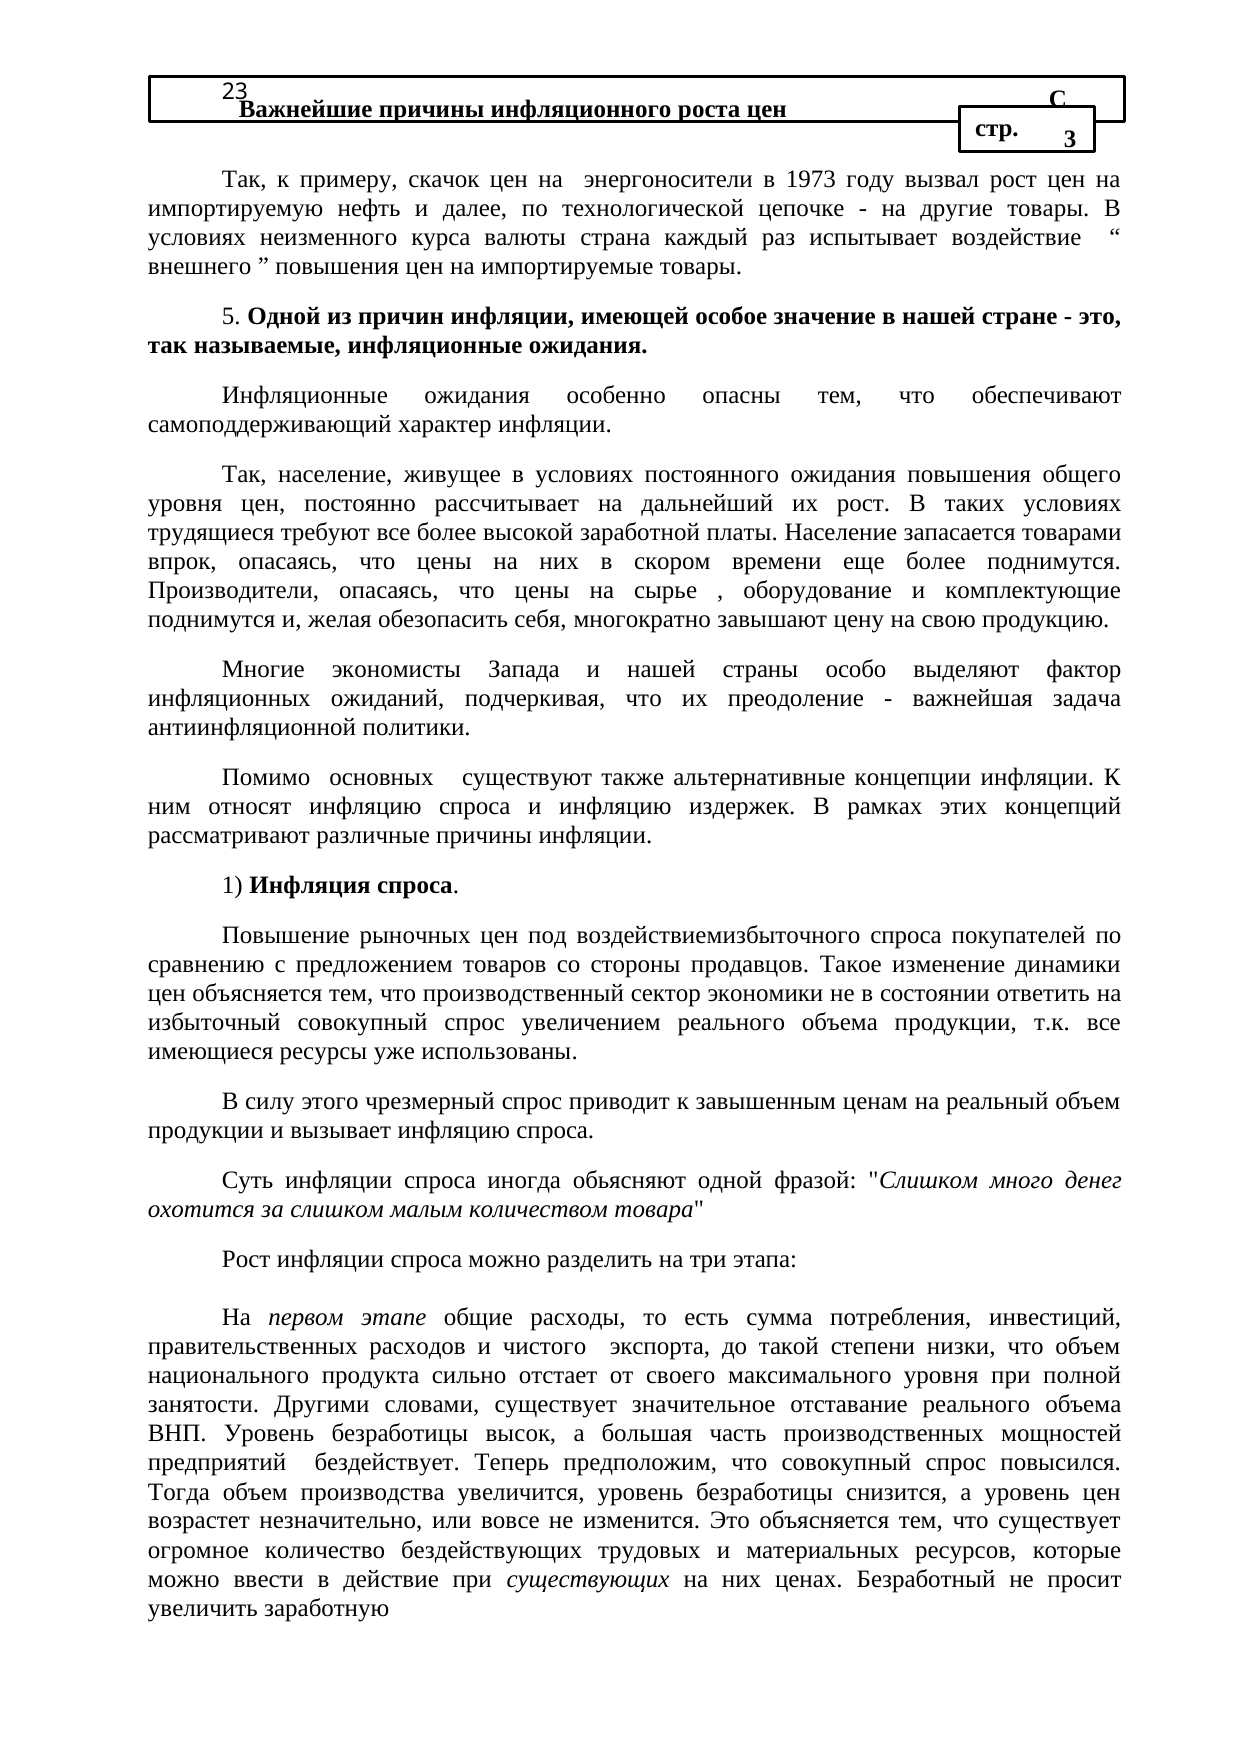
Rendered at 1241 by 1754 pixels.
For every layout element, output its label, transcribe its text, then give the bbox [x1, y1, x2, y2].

text Многие экономисты Запада и нашей страны особо выделяют фактор инфляционных ожиданий, подчеркивая, что их преодоление - важнейшая задача антиинфляционной политики. [148, 654, 1122, 741]
text 1) Инфляция спроса. [148, 870, 1122, 899]
text На первом этапе общие расходы, то есть сумма потребления, инвестиций, правительственных расходов и чистого экспорта, до такой степени низки, что объем национального продукта сильно отстает от своего максимального уровня при полной занятости. Другими словами, существует значительное отставание реального объема ВНП. Уровень безработицы высок, а большая часть производственных мощностей предприятий бездействует. Теперь предположим, что совокупный спрос повысился. Тогда объем производства увеличится, уровень безработицы снизится, а уровень цен возрастет незначительно, или вовсе не изменится. Это объясняется тем, что существует огромное количество бездействующих трудовых и материальных ресурсов, которые можно ввести в действие при существующих на них ценах. Безработный не просит увеличить заработную [148, 1302, 1122, 1622]
text Рост инфляции спроса можно разделить на три этапа: [148, 1244, 1122, 1273]
text Повышение рыночных цен под воздействиемизбыточного спроса покупателей по сравнению с предложением товаров со стороны продавцов. Такое изменение динамики цен объясняется тем, что производственный сектор экономики не в состоянии ответить на избыточный совокупный спрос увеличением реального объема продукции, т.к. все имеющиеся ресурсы уже использованы. [148, 920, 1122, 1065]
text В силу этого чрезмерный спрос приводит к завышенным ценам на реальный объем продукции и вызывает инфляцию спроса. [148, 1086, 1122, 1144]
text Инфляционные ожидания особенно опасны тем, что обеспечивают самоподдерживающий характер инфляции. [148, 380, 1122, 438]
text Так, население, живущее в условиях постоянного ожидания повышения общего уровня цен, постоянно рассчитывает на дальнейший их рост. В таких условиях трудящиеся требуют все более высокой заработной платы. Население запасается товарами впрок, опасаясь, что цены на них в скором времени еще более поднимутся. Производители, опасаясь, что цены на сырье , оборудование и комплектующие поднимутся и, желая обезопасить себя, многократно завышают цену на свою продукцию. [148, 459, 1122, 633]
text Помимо основных существуют также альтернативные концепции инфляции. К ним относят инфляцию спроса и инфляцию издержек. В рамках этих концепций рассматривают различные причины инфляции. [148, 762, 1122, 849]
text Суть инфляции спроса иногда обьясняют одной фразой: "Слишком много денег охотится за слишком малым количеством товара" [148, 1165, 1122, 1223]
text 5. Одной из причин инфляции, имеющей особое значение в нашей стране - это, так называемые, инфляционные ожидания. [148, 301, 1122, 359]
text Так, к примеру, скачок цен на энергоносители в 1973 году вызвал рост цен на импортируемую нефть и далее, по технологической цепочке - на другие товары. В условиях неизменного курса валюты страна каждый раз испытывает воздействие “ внешнего ” повышения цен на импортируемые товары. [148, 164, 1122, 280]
